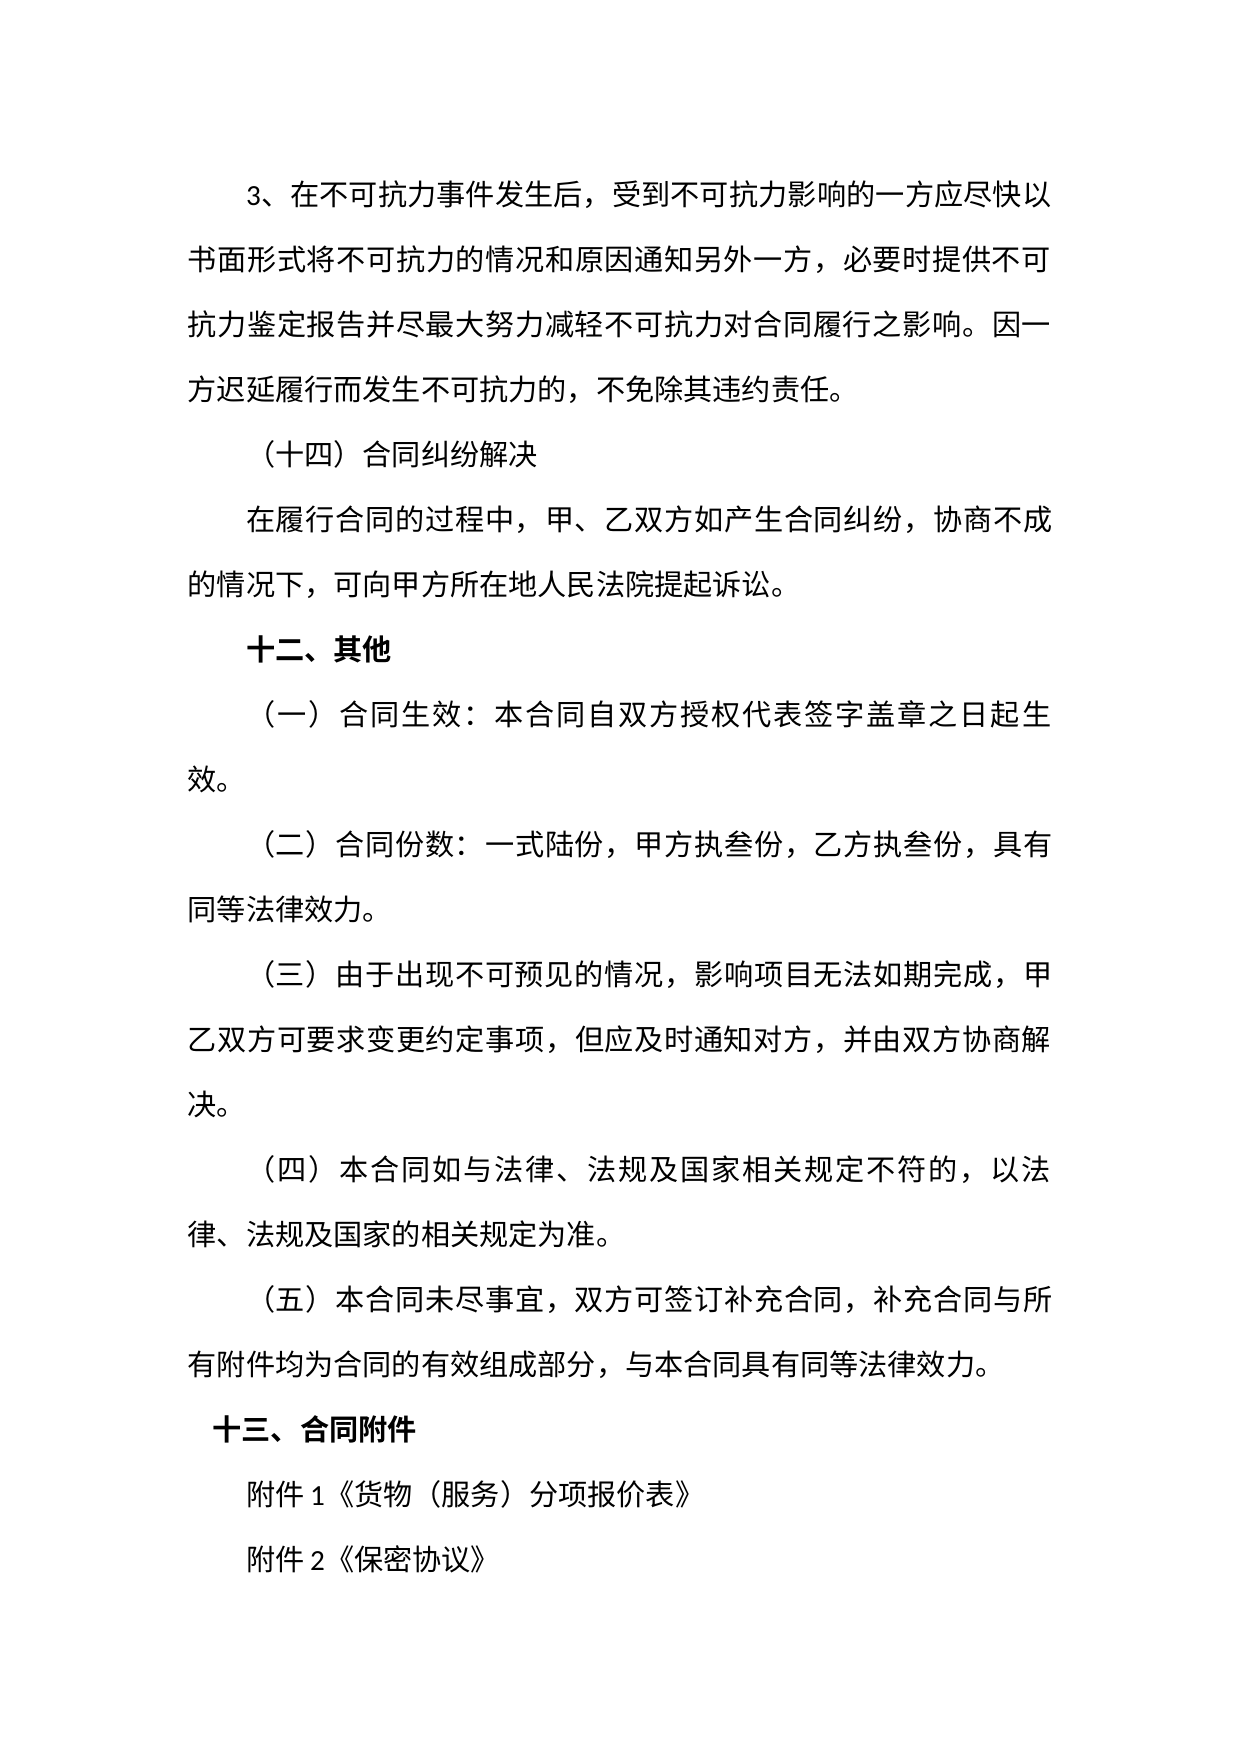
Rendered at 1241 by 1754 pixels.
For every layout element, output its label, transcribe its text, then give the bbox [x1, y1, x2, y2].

text （四）本合同如与法律、法规及国家相关规定不符的，以法律、法规及国家的相关规定为准。 [187, 1137, 1053, 1267]
text （一）合同生效：本合同自双方授权代表签字盖章之日起生效。 [187, 682, 1053, 812]
text 十二、其他 [187, 617, 1053, 682]
text 在履行合同的过程中，甲、乙双方如产生合同纠纷，协商不成的情况下，可向甲方所在地人民法院提起诉讼。 [187, 487, 1053, 617]
text 3、在不可抗力事件发生后，受到不可抗力影响的一方应尽快以书面形式将不可抗力的情况和原因通知另外一方，必要时提供不可抗力鉴定报告并尽最大努力减轻不可抗力对合同履行之影响。因一方迟延履行而发生不可抗力的，不免除其违约责任。 [187, 162, 1053, 422]
text 附件1《货物（服务）分项报价表》 [187, 1462, 1053, 1527]
text 附件2《保密协议》 [187, 1527, 1053, 1592]
text （五）本合同未尽事宜，双方可签订补充合同，补充合同与所有附件均为合同的有效组成部分，与本合同具有同等法律效力。 十三、合同附件 [187, 1267, 1053, 1462]
text （十四）合同纠纷解决 [187, 422, 1053, 487]
text （二）合同份数：一式陆份，甲方执叁份，乙方执叁份，具有同等法律效力。 [187, 812, 1053, 942]
text （三）由于出现不可预见的情况，影响项目无法如期完成，甲乙双方可要求变更约定事项，但应及时通知对方，并由双方协商解决。 [187, 942, 1053, 1137]
